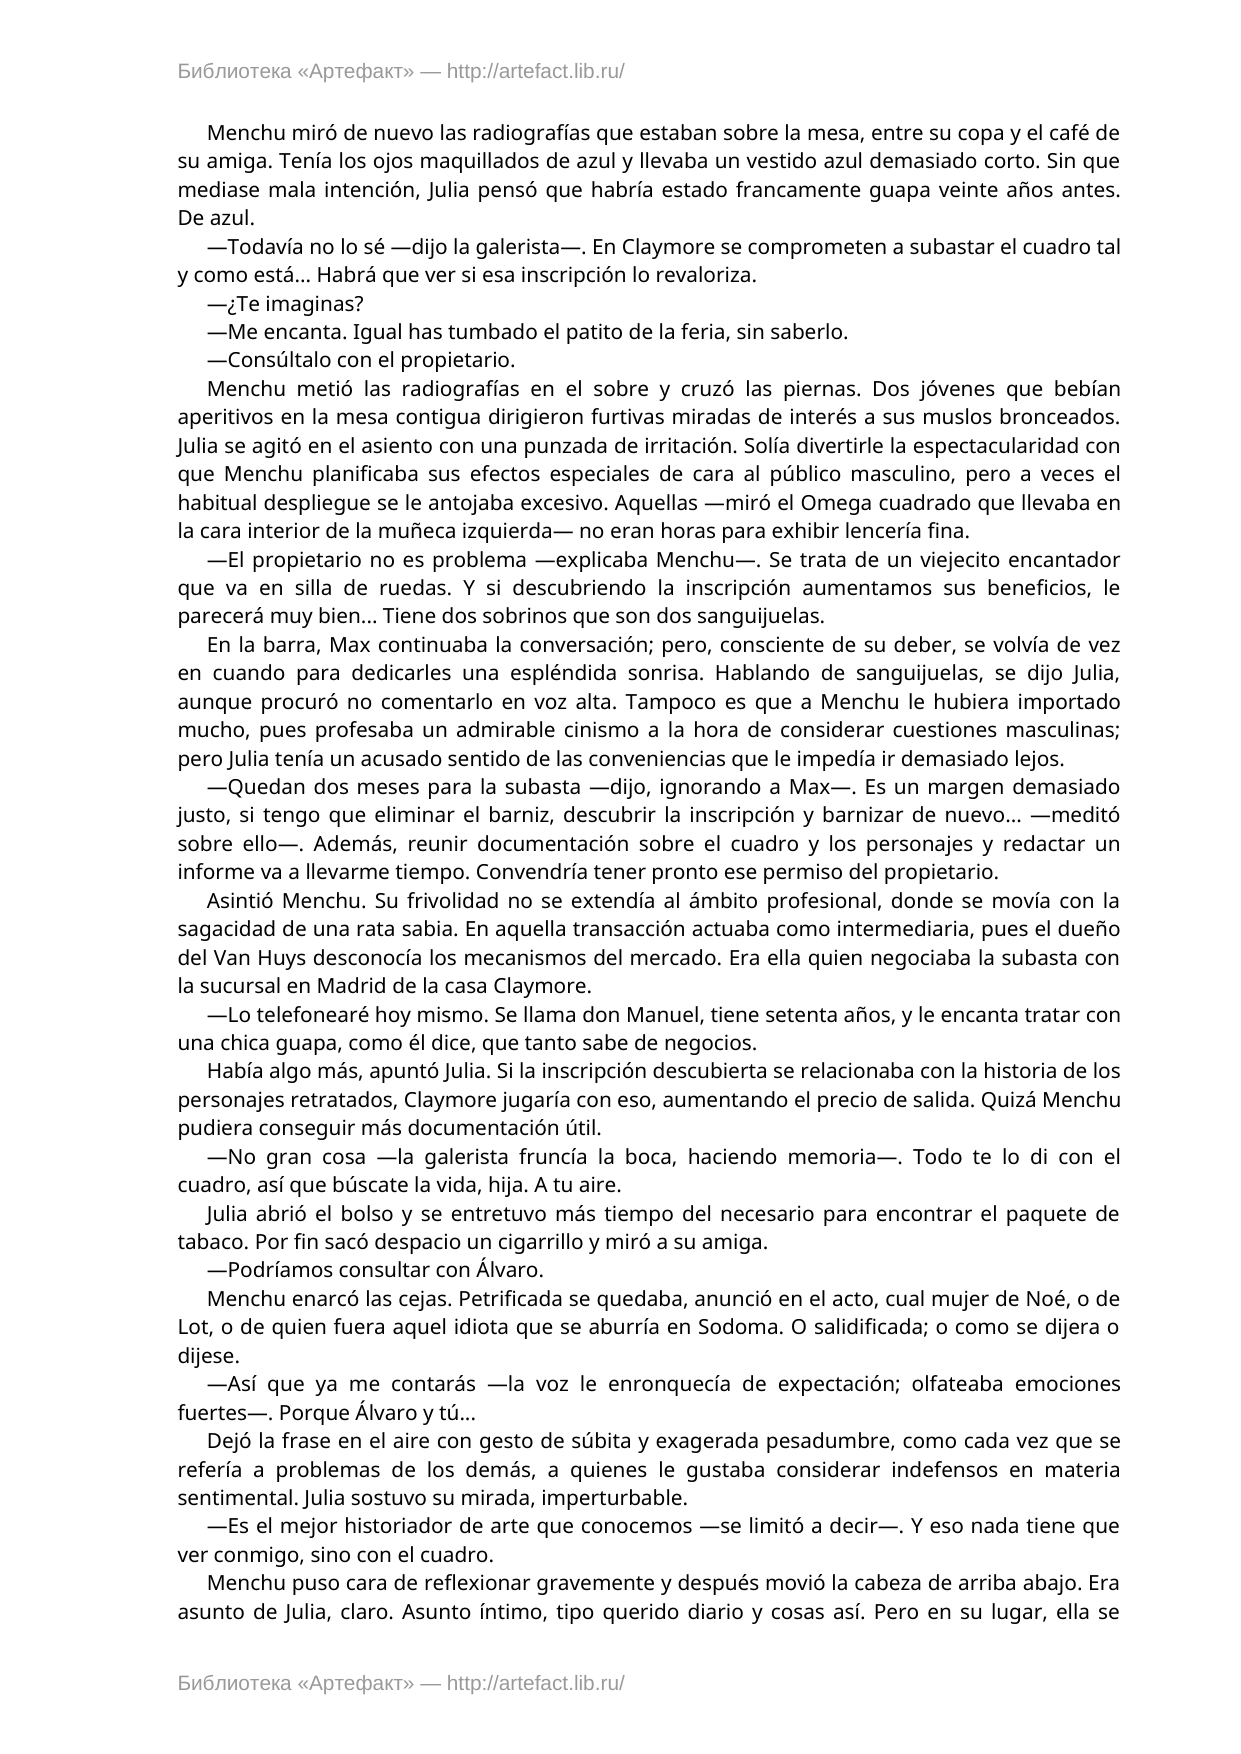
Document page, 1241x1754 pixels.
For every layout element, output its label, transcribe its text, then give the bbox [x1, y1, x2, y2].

text —¿Te imaginas? [177, 289, 1122, 317]
text —No gran cosa —la galerista fruncía la boca, haciendo memoria—. Todo te lo di con el cuadro, así que búscate la vida, hija. A tu aire. [177, 1142, 1122, 1199]
text —El propietario no es problema —explicaba Menchu—. Se trata de un viejecito encantador que va en silla de ruedas. Y si descubriendo la inscripción aumentamos sus beneficios, le parecerá muy bien... Tiene dos sobrinos que son dos sanguijuelas. [177, 545, 1122, 630]
text —Lo telefonearé hoy mismo. Se llama don Manuel, tiene setenta años, y le encanta tratar con una chica guapa, como él dice, que tanto sabe de negocios. [177, 1000, 1122, 1057]
text —Es el mejor historiador de arte que conocemos —se limitó a decir—. Y eso nada tiene que ver conmigo, sino con el cuadro. [177, 1512, 1122, 1568]
text Menchu enarcó las cejas. Petrificada se quedaba, anunció en el acto, cual mujer de Noé, o de Lot, o de quien fuera aquel idiota que se aburría en Sodoma. O salidificada; o como se dijera o dijese. [177, 1284, 1122, 1369]
text —Así que ya me contarás —la voz le enronquecía de expectación; olfateaba emociones fuertes—. Porque Álvaro y tú... [177, 1369, 1122, 1426]
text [177, 1568, 1122, 1625]
text Menchu metió las radiografías en el sobre y cruzó las piernas. Dos jóvenes que bebían aperitivos en la mesa contigua dirigieron furtivas miradas de interés a sus muslos bronceados. Julia se agitó en el asiento con una punzada de irritación. Solía divertirle la espectacularidad con que Menchu planificaba sus efectos especiales de cara al público masculino, pero a veces el habitual despliegue se le antojaba excesivo. Aquellas —miró el Omega cuadrado que llevaba en la cara interior de la muñeca izquierda— no eran horas para exhibir lencería fina. [177, 374, 1122, 545]
text Dejó la frase en el aire con gesto de súbita y exagerada pesadumbre, como cada vez que se refería a problemas de los demás, a quienes le gustaba considerar indefensos en materia sentimental. Julia sostuvo su mirada, imperturbable. [177, 1426, 1122, 1512]
text —Podríamos consultar con Álvaro. [177, 1256, 1122, 1284]
text Asintió Menchu. Su frivolidad no se extendía al ámbito profesional, donde se movía con la sagacidad de una rata sabia. En aquella transacción actuaba como intermediaria, pues el dueño del Van Huys desconocía los mecanismos del mercado. Era ella quien negociaba la subasta con la sucursal en Madrid de la casa Claymore. [177, 886, 1122, 1000]
text Había algo más, apuntó Julia. Si la inscripción descubierta se relacionaba con la historia de los personajes retratados, Claymore jugaría con eso, aumentando el precio de salida. Quizá Menchu pudiera conseguir más documentación útil. [177, 1057, 1122, 1142]
text —Todavía no lo sé —dijo la galerista—. En Claymore se comprometen a subastar el cuadro tal y como está... Habrá que ver si esa inscripción lo revaloriza. [177, 232, 1122, 289]
text Menchu miró de nuevo las radiografías que estaban sobre la mesa, entre su copa y el café de su amiga. Tenía los ojos maquillados de azul y llevaba un vestido azul demasiado corto. Sin que mediase mala intención, Julia pensó que habría estado francamente guapa veinte años antes. De azul. [177, 118, 1122, 232]
text Julia abrió el bolso y se entretuvo más tiempo del necesario para encontrar el paquete de tabaco. Por fin sacó despacio un cigarrillo y miró a su amiga. [177, 1199, 1122, 1256]
text —Consúltalo con el propietario. [177, 346, 1122, 374]
text —Me encanta. Igual has tumbado el patito de la feria, sin saberlo. [177, 317, 1122, 346]
text —Quedan dos meses para la subasta —dijo, ignorando a Max—. Es un margen demasiado justo, si tengo que eliminar el barniz, descubrir la inscripción y barnizar de nuevo... —meditó sobre ello—. Además, reunir documentación sobre el cuadro y los personajes y redactar un informe va a llevarme tiempo. Convendría tener pronto ese permiso del propietario. [177, 772, 1122, 886]
text En la barra, Max continuaba la conversación; pero, consciente de su deber, se volvía de vez en cuando para dedicarles una espléndida sonrisa. Hablando de sanguijuelas, se dijo Julia, aunque procuró no comentarlo en voz alta. Tampoco es que a Menchu le hubiera importado mucho, pues profesaba un admirable cinismo a la hora de considerar cuestiones masculinas; pero Julia tenía un acusado sentido de las conveniencias que le impedía ir demasiado lejos. [177, 630, 1122, 772]
